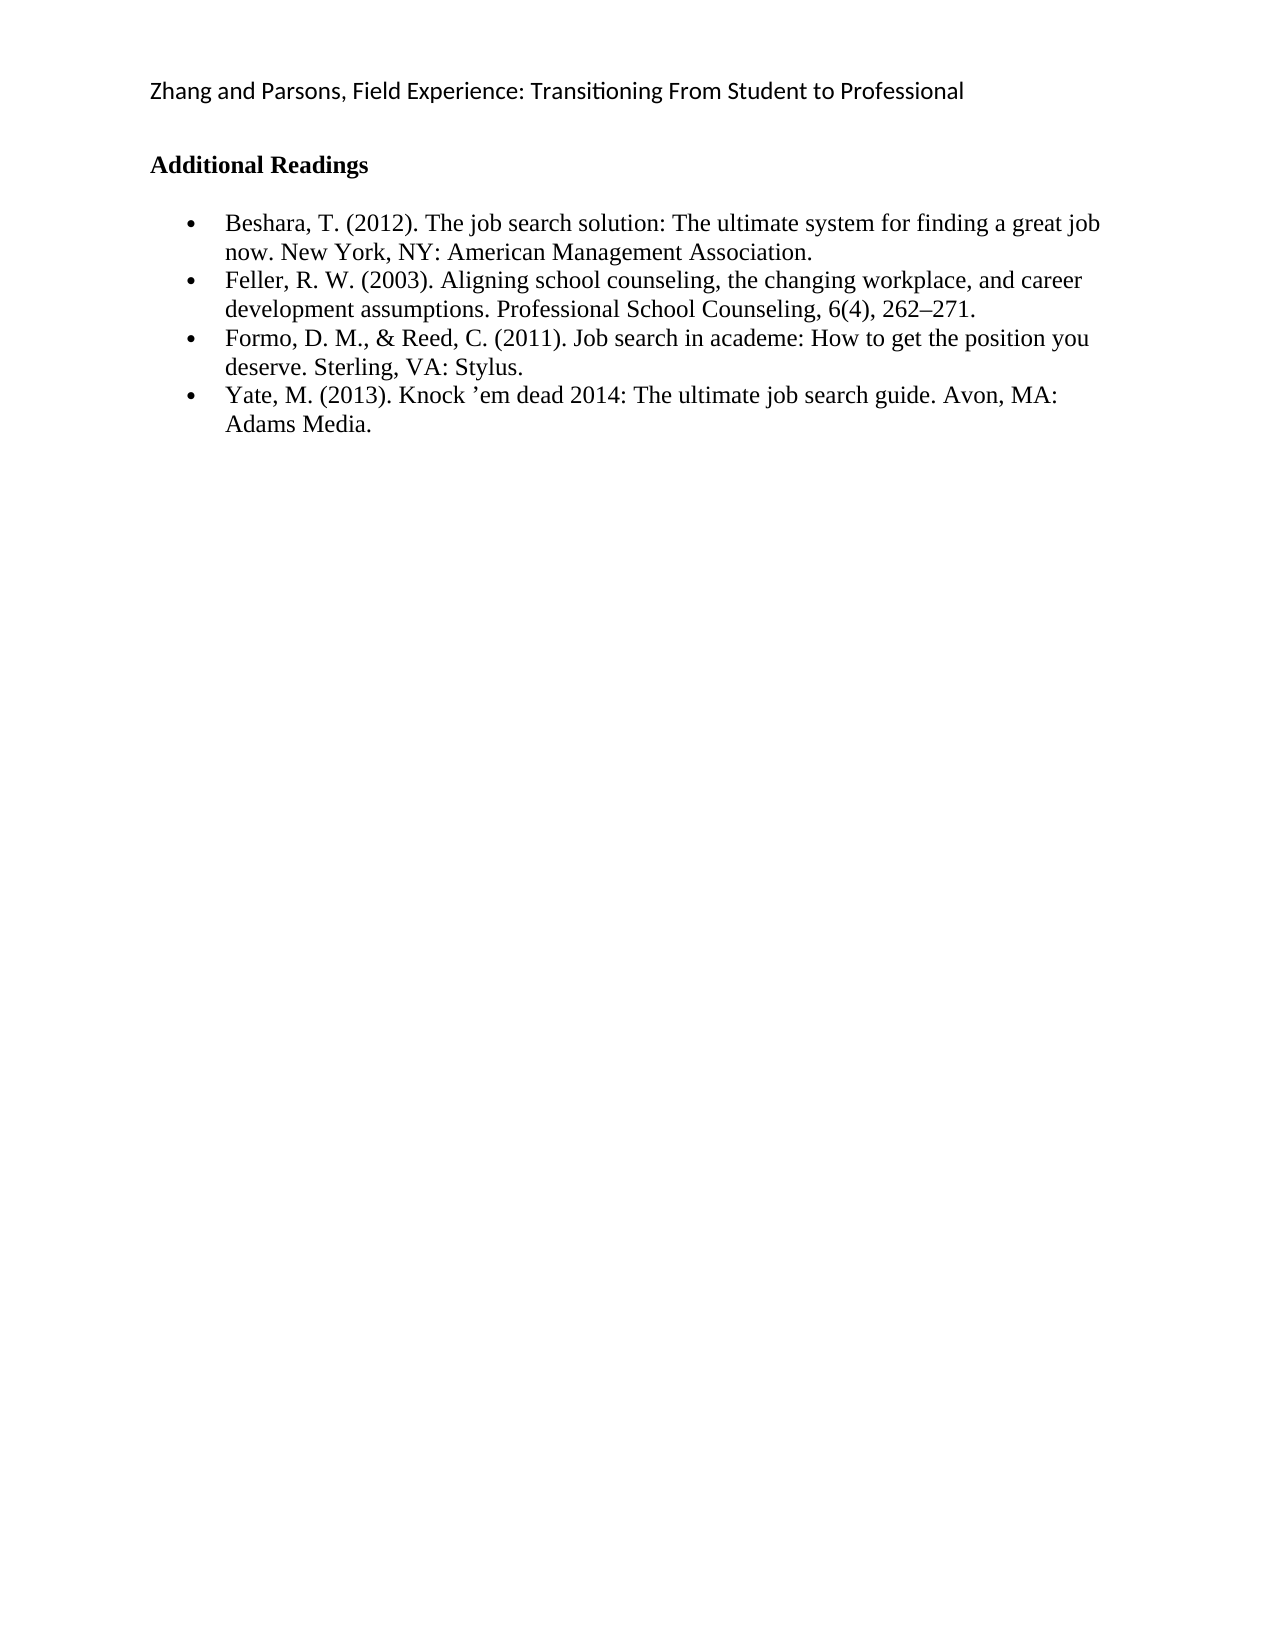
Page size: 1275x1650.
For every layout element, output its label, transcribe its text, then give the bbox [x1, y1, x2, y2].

list Yate, M. (2013). Knock ’em dead 2014: The ultimate job search guide. Avon, MA: Adams Media. [187, 380, 1125, 438]
list Feller, R. W. (2003). Aligning school counseling, the changing workplace, and career development assumptions. Professional School Counseling, 6(4), 262–271. [187, 265, 1125, 323]
list Formo, D. M., & Reed, C. (2011). Job search in academe: How to get the position you deserve. Sterling, VA: Stylus. [187, 323, 1125, 380]
list Beshara, T. (2012). The job search solution: The ultimate system for finding a great job now. New York, NY: American Management Association. [187, 208, 1125, 265]
text Additional Readings [150, 150, 1125, 179]
